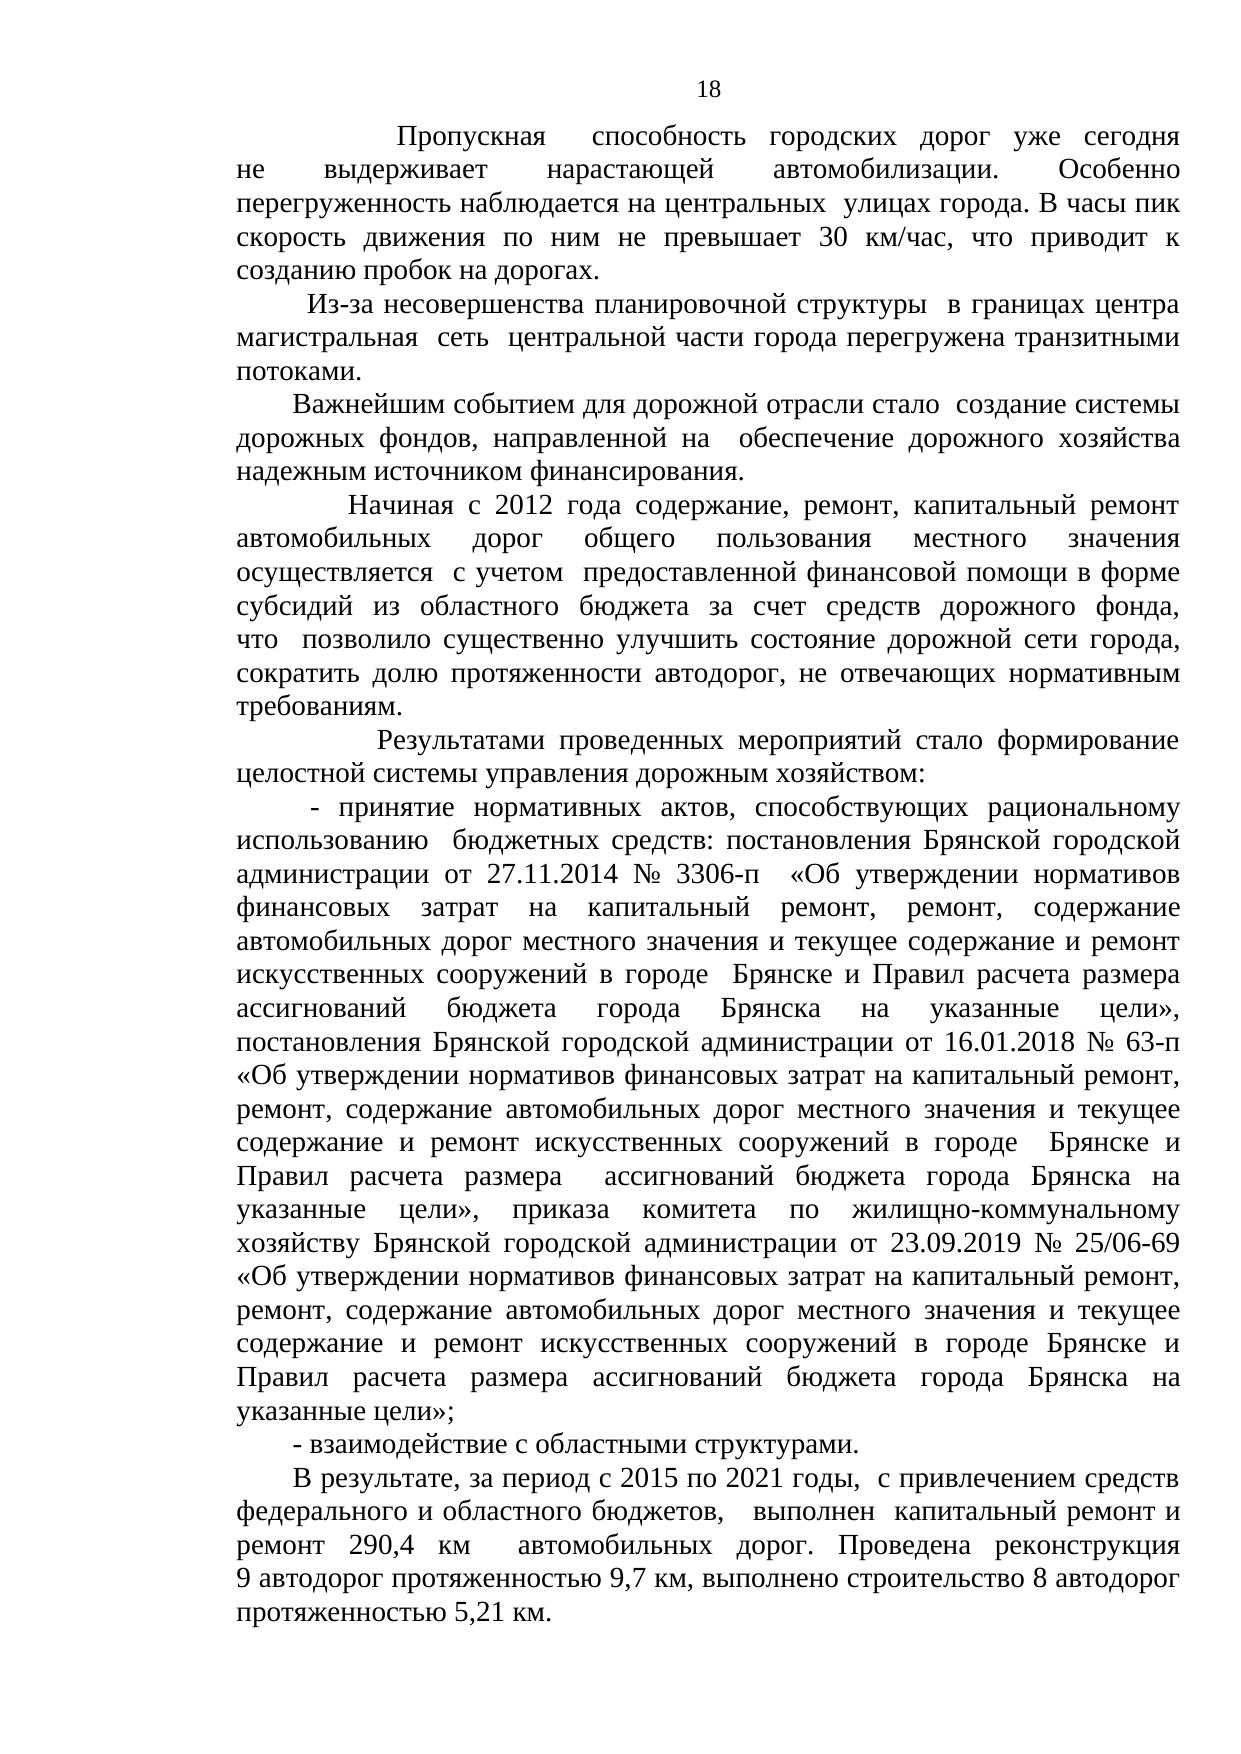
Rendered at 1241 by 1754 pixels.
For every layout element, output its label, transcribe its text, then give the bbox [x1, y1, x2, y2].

text - взаимодействие с областными структурами. [236, 1426, 1181, 1460]
text Результатами проведенных мероприятий стало формирование целостной системы управления дорожным хозяйством: [236, 722, 1181, 789]
text - принятие нормативных актов, способствующих рациональному использованию бюджетных средств: постановления Брянской городской администрации от 27.11.2014 № 3306-п «Об утверждении нормативов финансовых затрат на капитальный ремонт, ремонт, содержание автомобильных дорог местного значения и текущее содержание и ремонт искусственных сооружений в городе Брянске и Правил расчета размера ассигнований бюджета города Брянска на указанные цели», постановления Брянской городской администрации от 16.01.2018 № 63-п «Об утверждении нормативов финансовых затрат на капитальный ремонт, ремонт, содержание автомобильных дорог местного значения и текущее содержание и ремонт искусственных сооружений в городе Брянске и Правил расчета размера ассигнований бюджета города Брянска на указанные цели», приказа комитета по жилищно-коммунальному хозяйству Брянской городской администрации от 23.09.2019 № 25/06-69 «Об утверждении нормативов финансовых затрат на капитальный ремонт, ремонт, содержание автомобильных дорог местного значения и текущее содержание и ремонт искусственных сооружений в городе Брянске и Правил расчета размера ассигнований бюджета города Брянска на указанные цели»; [236, 789, 1181, 1426]
text В результате, за период с 2015 по 2021 годы, с привлечением средств федерального и областного бюджетов, выполнен капитальный ремонт и ремонт 290,4 км автомобильных дорог. Проведена реконструкция 9 автодорог протяженностью 9,7 км, выполнено строительство 8 автодорог протяженностью 5,21 км. [236, 1460, 1181, 1627]
text Пропускная способность городских дорог уже сегодня не выдерживает нарастающей автомобилизации. Особенно перегруженность наблюдается на центральных улицах города. В часы пик скорость движения по ним не превышает 30 км/час, что приводит к созданию пробок на дорогах. [236, 118, 1181, 286]
text Важнейшим событием для дорожной отрасли стало создание системы дорожных фондов, направленной на обеспечение дорожного хозяйства надежным источником финансирования. [236, 386, 1181, 487]
text Начиная с 2012 года содержание, ремонт, капитальный ремонт автомобильных дорог общего пользования местного значения осуществляется с учетом предоставленной финансовой помощи в форме субсидий из областного бюджета за счет средств дорожного фонда, что позволило существенно улучшить состояние дорожной сети города, сократить долю протяженности автодорог, не отвечающих нормативным требованиям. [236, 487, 1181, 722]
text Из-за несовершенства планировочной структуры в границах центра магистральная сеть центральной части города перегружена транзитными потоками. [236, 286, 1181, 386]
